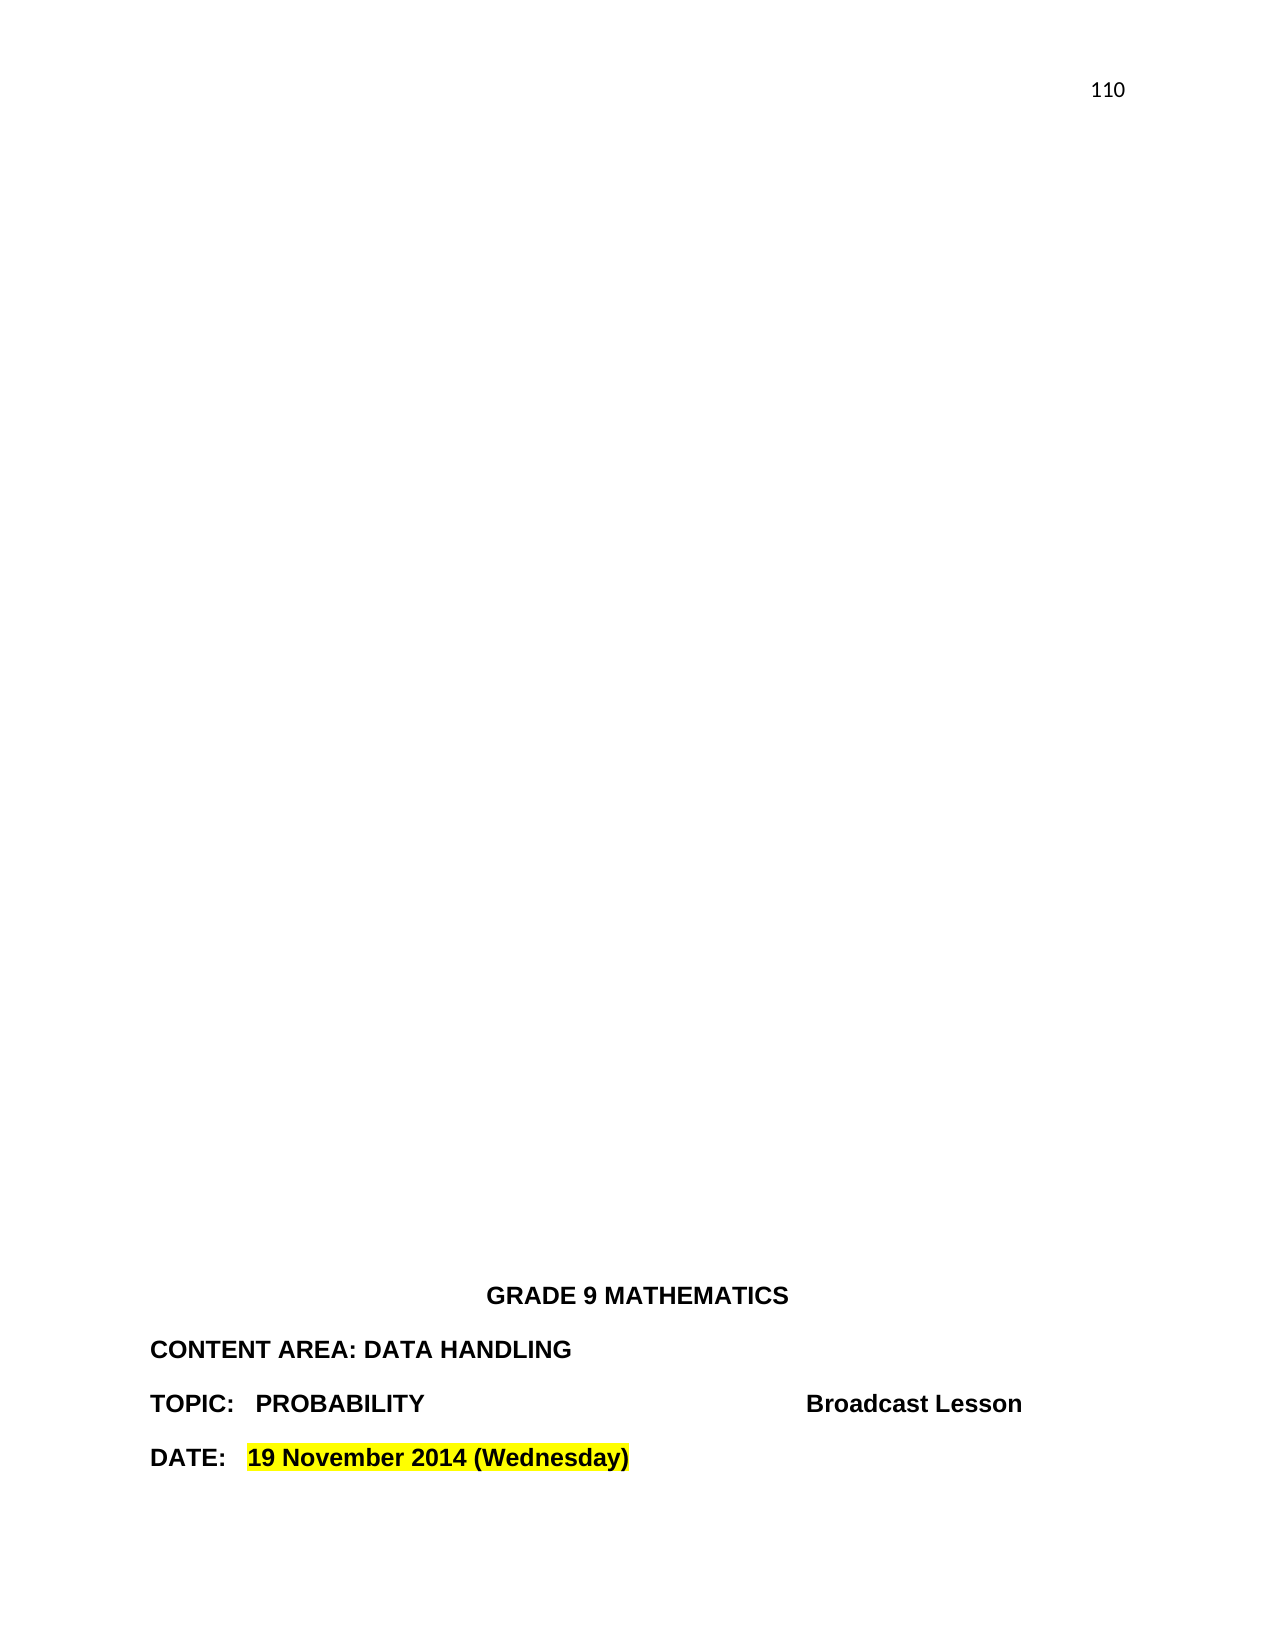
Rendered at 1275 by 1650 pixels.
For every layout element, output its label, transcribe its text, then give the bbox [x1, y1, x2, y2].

text GRADE 9 MATHEMATICS [150, 1281, 1125, 1310]
text DATE: 19 November 2014 (Wednesday) [150, 1442, 1125, 1471]
text TOPIC: PROBABILITY Broadcast Lesson [150, 1389, 1125, 1417]
text CONTENT AREA: DATA HANDLING [150, 1335, 1125, 1363]
